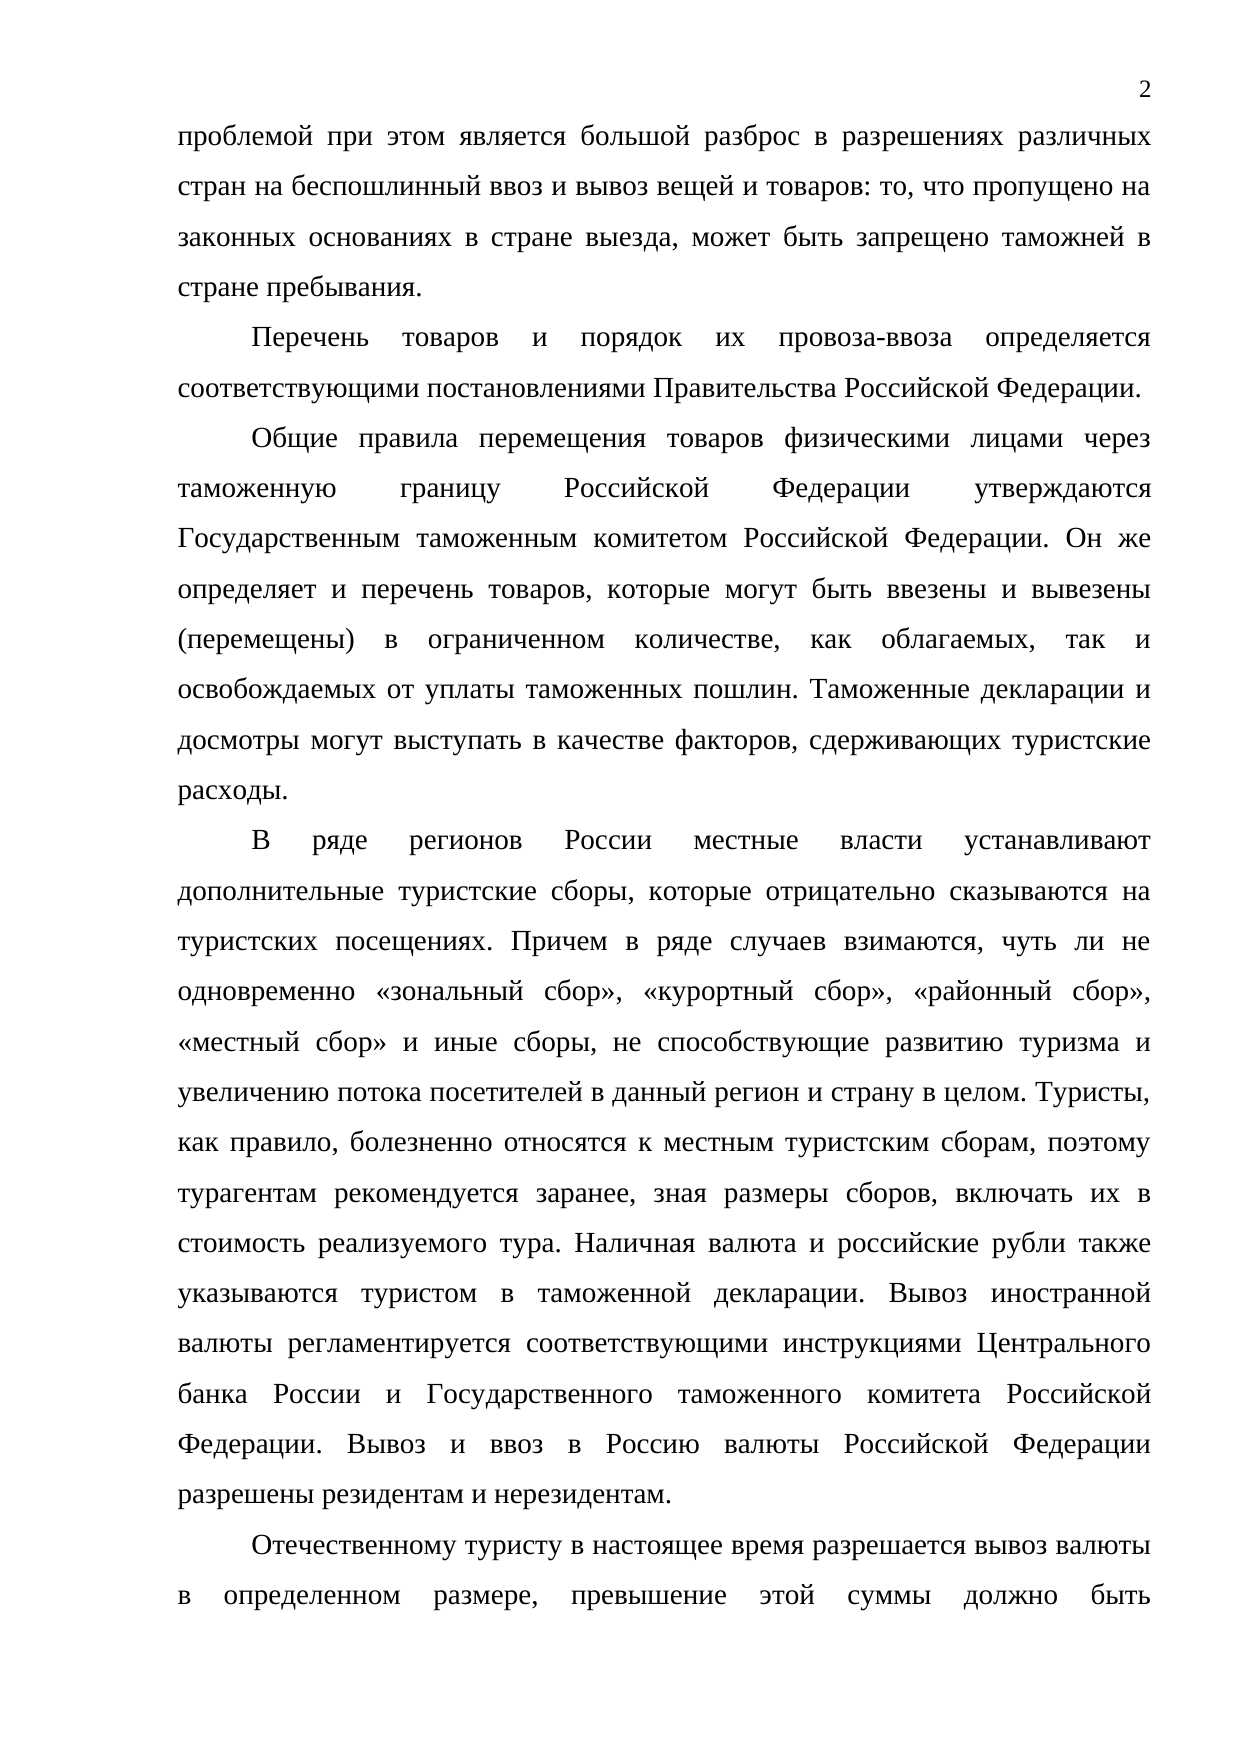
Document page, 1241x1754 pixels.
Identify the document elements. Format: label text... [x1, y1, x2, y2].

text Общие правила перемещения товаров физическими лицами через таможенную границу Российской Федерации утверждаются Государственным таможенным комитетом Российской Федерации. Он же определяет и перечень товаров, которые могут быть ввезены и вывезены (перемещены) в ограниченном количестве, как облагаемых, так и освобождаемых от уплаты таможенных пошлин. Таможенные декларации и досмотры могут выступать в качестве факторов, сдерживающих туристские расходы. [177, 420, 1152, 806]
text Перечень товаров и порядок их провоза-ввоза определяется соответствующими постановлениями Правительства Российской Федерации. [177, 319, 1152, 403]
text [177, 118, 1152, 303]
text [177, 1527, 1152, 1611]
text В ряде регионов России местные власти устанавливают дополнительные туристские сборы, которые отрицательно сказываются на туристских посещениях. Причем в ряде случаев взимаются, чуть ли не одновременно «зональный сбор», «курортный сбор», «районный сбор», «местный сбор» и иные сборы, не способствующие развитию туризма и увеличению потока посетителей в данный регион и страну в целом. Туристы, как правило, болезненно относятся к местным туристским сборам, поэтому турагентам рекомендуется заранее, зная размеры сборов, включать их в стоимость реализуемого тура. Наличная валюта и российские рубли также указываются туристом в таможенной декларации. Вывоз иностранной валюты регламентируется соответствующими инструкциями Центрального банка России и Государственного таможенного комитета Российской Федерации. Вывоз и ввоз в Россию валюты Российской Федерации разрешены резидентам и нерезидентам. [177, 822, 1152, 1510]
